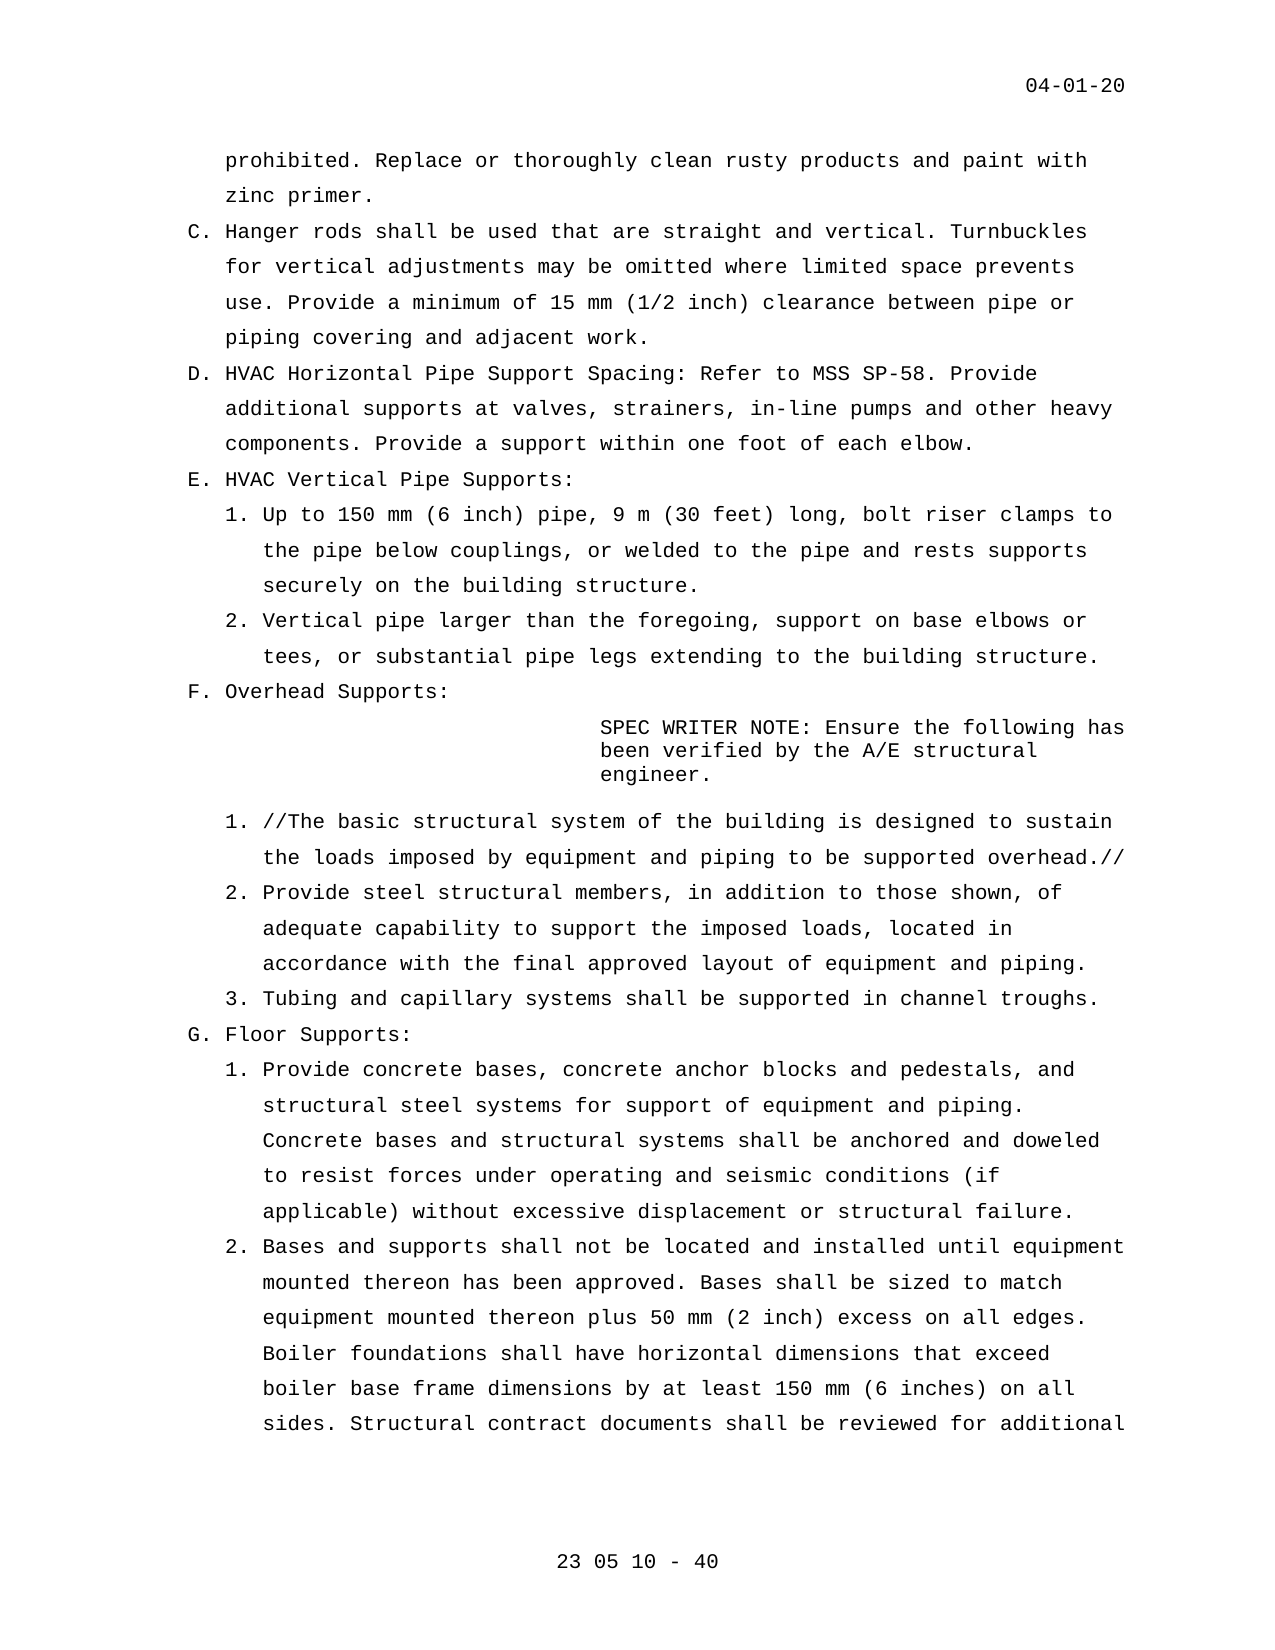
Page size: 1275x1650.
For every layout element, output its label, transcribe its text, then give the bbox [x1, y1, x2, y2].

text HVAC Horizontal Pipe Support Spacing: Refer to MSS SP-58. Provide additional supports at valves, strainers, in-line pumps and other heavy components. Provide a support within one foot of each elbow. [187, 362, 1125, 457]
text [187, 150, 1125, 209]
text HVAC Vertical Pipe Supports: [187, 469, 1125, 492]
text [225, 1236, 1125, 1437]
text Up to 150 mm (6 inch) pipe, 9 m (30 feet) long, bolt riser clamps to the pipe below couplings, or welded to the pipe and rests supports securely on the building structure. [225, 504, 1125, 599]
text Floor Supports: [187, 1024, 1125, 1047]
text Provide steel structural members, in addition to those shown, of adequate capability to support the imposed loads, located in accordance with the final approved layout of equipment and piping. [225, 882, 1125, 977]
text //The basic structural system of the building is designed to sustain the loads imposed by equipment and piping to be supported overhead.// [225, 811, 1125, 870]
text Overhead Supports: [187, 681, 1125, 705]
text Provide concrete bases, concrete anchor blocks and pedestals, and structural steel systems for support of equipment and piping. Concrete bases and structural systems shall be anchored and doweled to resist forces under operating and seismic conditions (if applicable) without excessive displacement or structural failure. [225, 1059, 1125, 1224]
text SPEC WRITER NOTE: Ensure the following has been verified by the A/E structural engineer. [600, 717, 1125, 788]
text Tubing and capillary systems shall be supported in channel troughs. [225, 988, 1125, 1012]
text Hanger rods shall be used that are straight and vertical. Turnbuckles for vertical adjustments may be omitted where limited space prevents use. Provide a minimum of 15 mm (1/2 inch) clearance between pipe or piping covering and adjacent work. [187, 221, 1125, 351]
text Vertical pipe larger than the foregoing, support on base elbows or tees, or substantial pipe legs extending to the building structure. [225, 610, 1125, 669]
